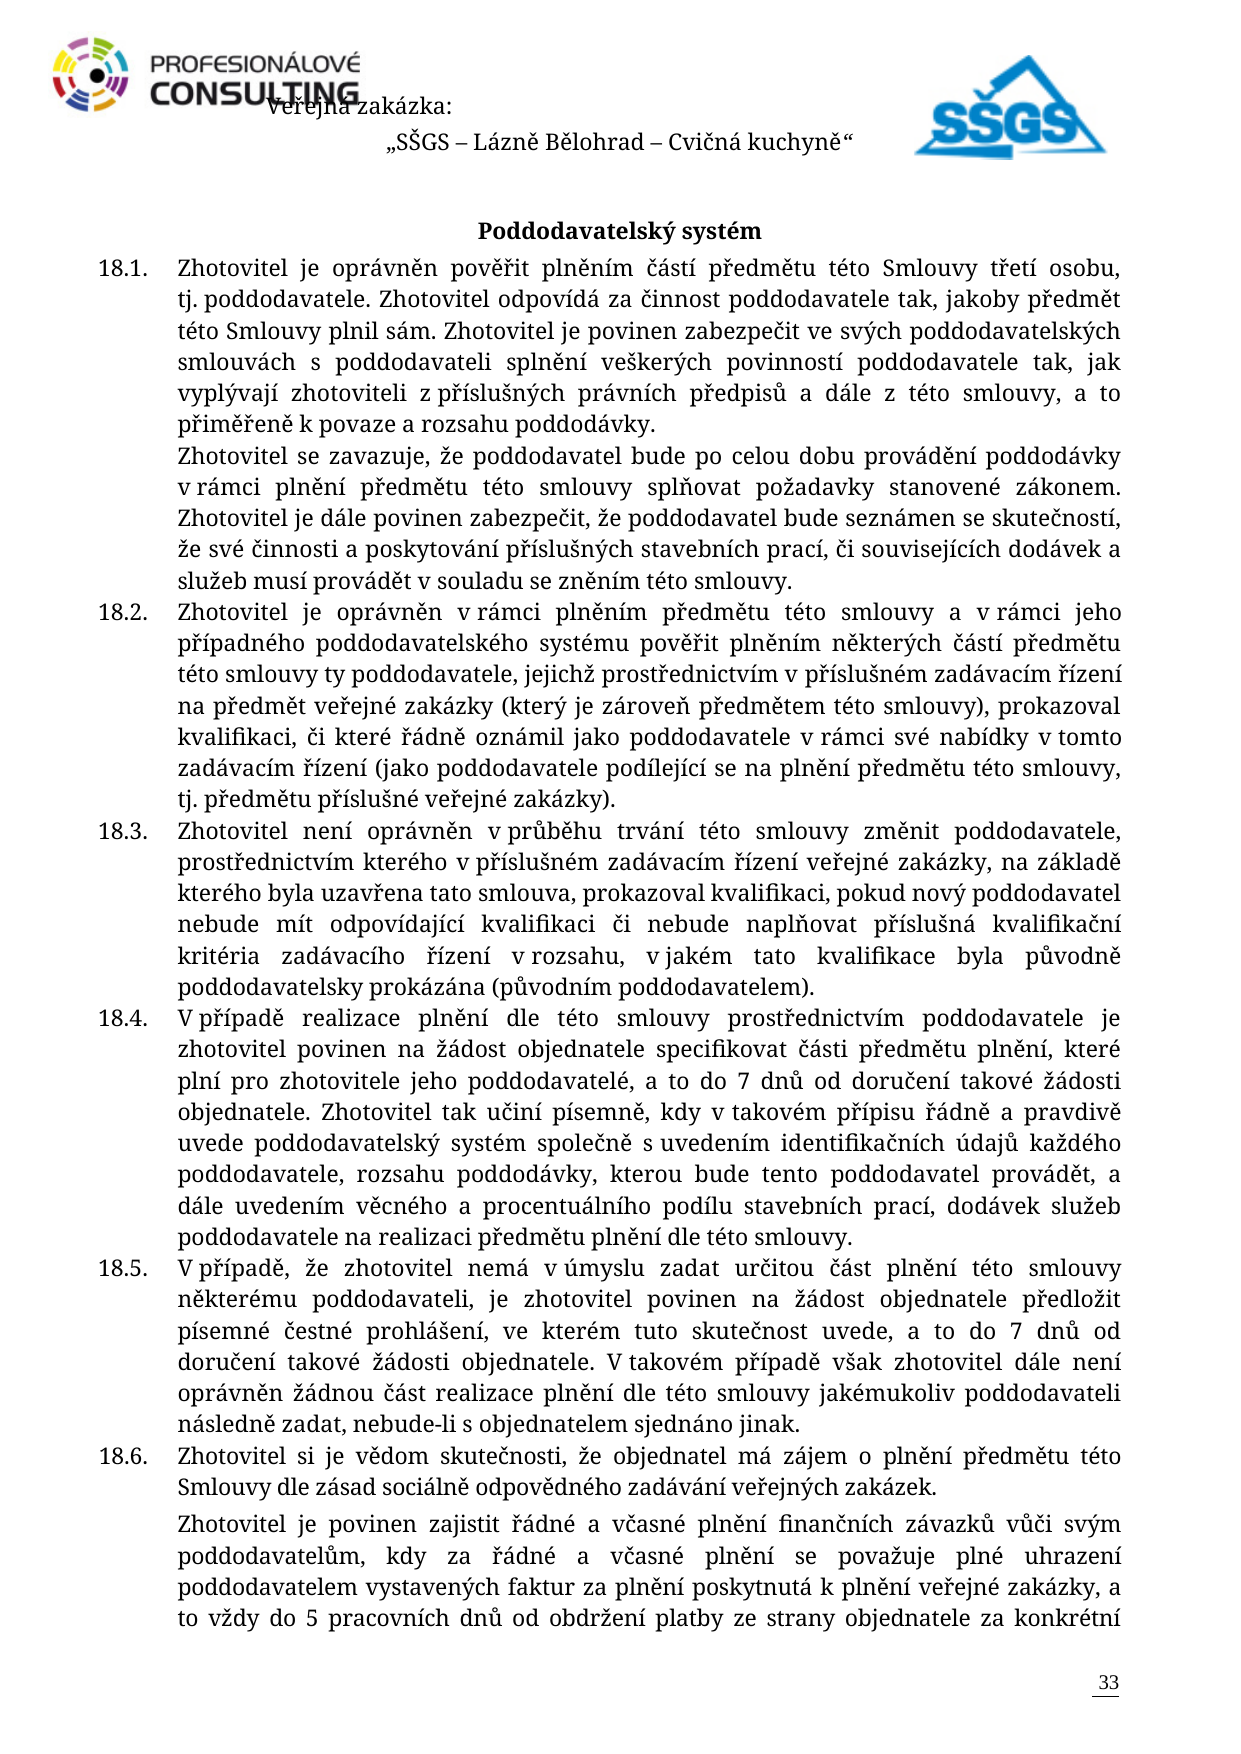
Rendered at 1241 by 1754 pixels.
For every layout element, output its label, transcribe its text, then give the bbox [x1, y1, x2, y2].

list Zhotovitel je oprávněn v rámci plněním předmětu této smlouvy a v rámci jeho případného poddodavatelského systému pověřit plněním některých částí předmětu této smlouvy ty poddodavatele, jejichž prostřednictvím v příslušném zadávacím řízení na předmět veřejné zakázky (který je zároveň předmětem této smlouvy), prokazoval kvalifikaci, či které řádně oznámil jako poddodavatele v rámci své nabídky v tomto zadávacím řízení (jako poddodavatele podílející se na plnění předmětu této smlouvy, tj. předmětu příslušné veřejné zakázky). [148, 596, 1122, 815]
list Zhotovitel není oprávněn v průběhu trvání této smlouvy změnit poddodavatele, prostřednictvím kterého v příslušném zadávacím řízení veřejné zakázky, na základě kterého byla uzavřena tato smlouva, prokazoval kvalifikaci, pokud nový poddodavatel nebude mít odpovídající kvalifikaci či nebude naplňovat příslušná kvalifikační kritéria zadávacího řízení v rozsahu, v jakém tato kvalifikace byla původně poddodavatelsky prokázána (původním poddodavatelem). [148, 815, 1122, 1002]
list Zhotovitel si je vědom skutečnosti, že objednatel má zájem o plnění předmětu této Smlouvy dle zásad sociálně odpovědného zadávání veřejných zakázek. [148, 1440, 1122, 1502]
list Zhotovitel je oprávněn pověřit plněním částí předmětu této Smlouvy třetí osobu, tj. poddodavatele. Zhotovitel odpovídá za činnost poddodavatele tak, jakoby předmět této Smlouvy plnil sám. Zhotovitel je povinen zabezpečit ve svých poddodavatelských smlouvách s poddodavateli splnění veškerých povinností poddodavatele tak, jak vyplývají zhotoviteli z příslušných právních předpisů a dále z této smlouvy, a to přiměřeně k povaze a rozsahu poddodávky. [148, 252, 1122, 440]
picture [913, 55, 1110, 160]
text Poddodavatelský systém [118, 215, 1122, 246]
list V případě, že zhotovitel nemá v úmyslu zadat určitou část plnění této smlouvy některému poddodavateli, je zhotovitel povinen na žádost objednatele předložit písemné čestné prohlášení, ve kterém tuto skutečnost uvede, a to do 7 dnů od doručení takové žádosti objednatele. V takovém případě však zhotovitel dále není oprávněn žádnou část realizace plnění dle této smlouvy jakémukoliv poddodavateli následně zadat, nebude-li s objednatelem sjednáno jinak. [148, 1252, 1122, 1440]
list V případě realizace plnění dle této smlouvy prostřednictvím poddodavatele je zhotovitel povinen na žádost objednatele specifikovat části předmětu plnění, které plní pro zhotovitele jeho poddodavatelé, a to do 7 dnů od doručení takové žádosti objednatele. Zhotovitel tak učiní písemně, kdy v takovém přípisu řádně a pravdivě uvede poddodavatelský systém společně s uvedením identifikačních údajů každého poddodavatele, rozsahu poddodávky, kterou bude tento poddodavatel provádět, a dále uvedením věcného a procentuálního podílu stavebních prací, dodávek služeb poddodavatele na realizaci předmětu plnění dle této smlouvy. [148, 1002, 1122, 1252]
picture [360, 104, 366, 113]
list Zhotovitel se zavazuje, že poddodavatel bude po celou dobu provádění poddodávky v rámci plnění předmětu této smlouvy splňovat požadavky stanovené zákonem. Zhotovitel je dále povinen zabezpečit, že poddodavatel bude seznámen se skutečností, že své činnosti a poskytování příslušných stavebních prací, či souvisejících dodávek a služeb musí provádět v souladu se zněním této smlouvy. [177, 440, 1122, 596]
picture [47, 31, 366, 118]
